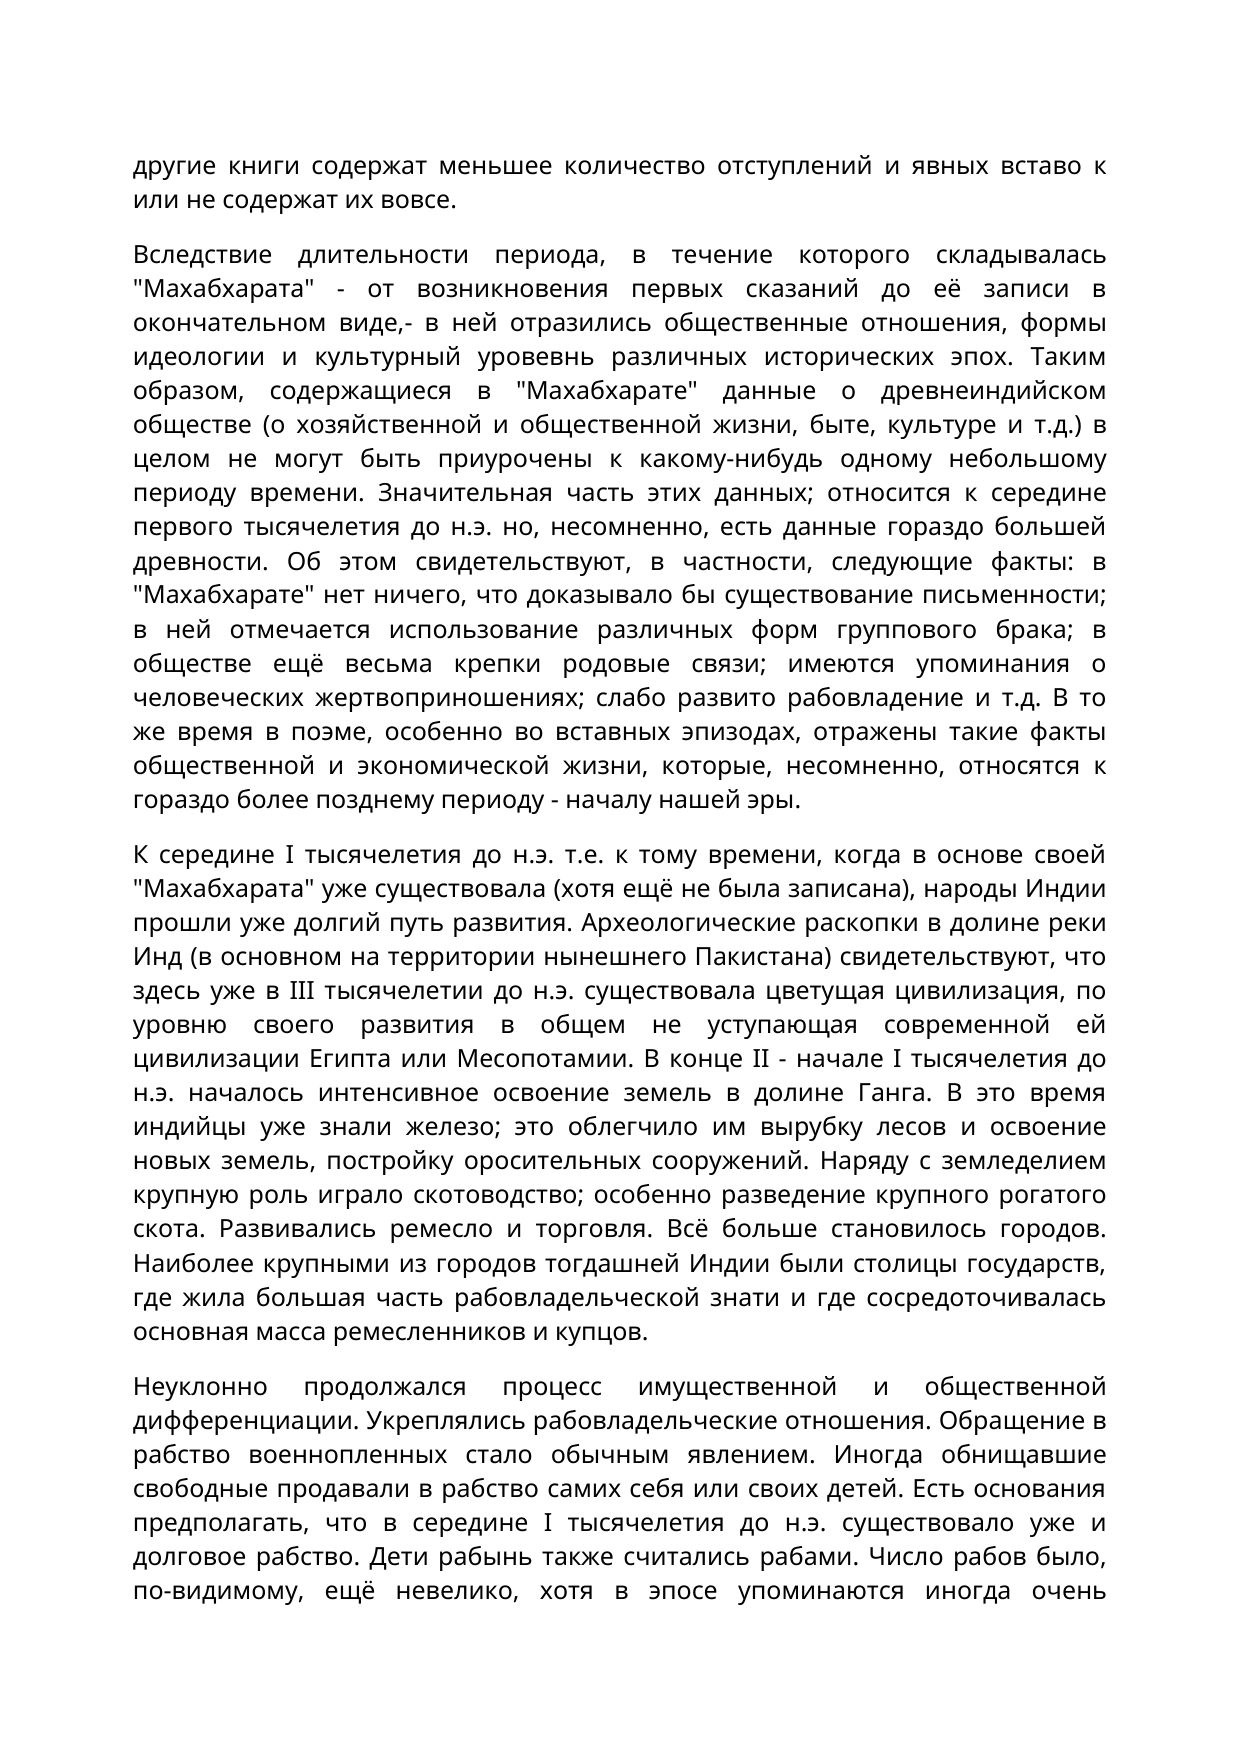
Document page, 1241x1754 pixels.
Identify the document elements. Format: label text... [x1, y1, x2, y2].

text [133, 148, 1108, 216]
text К середине I тысячелетия до н.э. т.е. к тому времени, когда в основе своей "Махабхарата" уже существовала (хотя ещё не была записана), народы Индии прошли уже долгий путь развития. Археологические раскопки в долине реки Инд (в основном на территории нынешнего Пакистана) свидетельствуют, что здесь уже в III тысячелетии до н.э. существовала цветущая цивилизация, по уровню своего развития в общем не уступающая современной ей цивилизации Египта или Месопотамии. В конце II - начале I тысячелетия до н.э. началось интенсивное освоение земель в долине Ганга. В это время индийцы уже знали железо; это облегчило им вырубку лесов и освоение новых земель, постройку оросительных сооружений. Наряду с земледелием крупную роль играло скотоводство; особенно разведение крупного рогатого скота. Развивались ремесло и торговля. Всё больше становилось городов. Наиболее крупными из городов тогдашней Индии были столицы государств, где жила большая часть рабовладельческой знати и где сосредоточивалась основная масса ремесленников и купцов. [133, 836, 1108, 1347]
text Вследствие длительности периода, в течение которого складывалась "Махабхарата" - от возникновения первых сказаний до её записи в окончательном виде,- в ней отразились общественные отношения, формы идеологии и культурный уровевнь различных исторических эпох. Таким образом, содержащиеся в "Махабхарате" данные о древнеиндийском обществе (о хозяйственной и общественной жизни, быте, культуре и т.д.) в целом не могут быть приурочены к какому-нибудь одному небольшому периоду времени. Значительная часть этих данных; относится к середине первого тысячелетия до н.э. но, несомненно, есть данные гораздо большей древности. Об этом свидетельствуют, в частности, следующие факты: в "Махабхарате" нет ничего, что доказывало бы существование письменности; в ней отмечается использование различных форм группового брака; в обществе ещё весьма крепки родовые связи; имеются упоминания о человеческих жертвоприношениях; слабо развито рабовладение и т.д. В то же время в поэме, особенно во вставных эпизодах, отражены такие факты общественной и экономической жизни, которые, несомненно, относятся к гораздо более позднему периоду - началу нашей эры. [133, 237, 1108, 816]
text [133, 1368, 1108, 1607]
